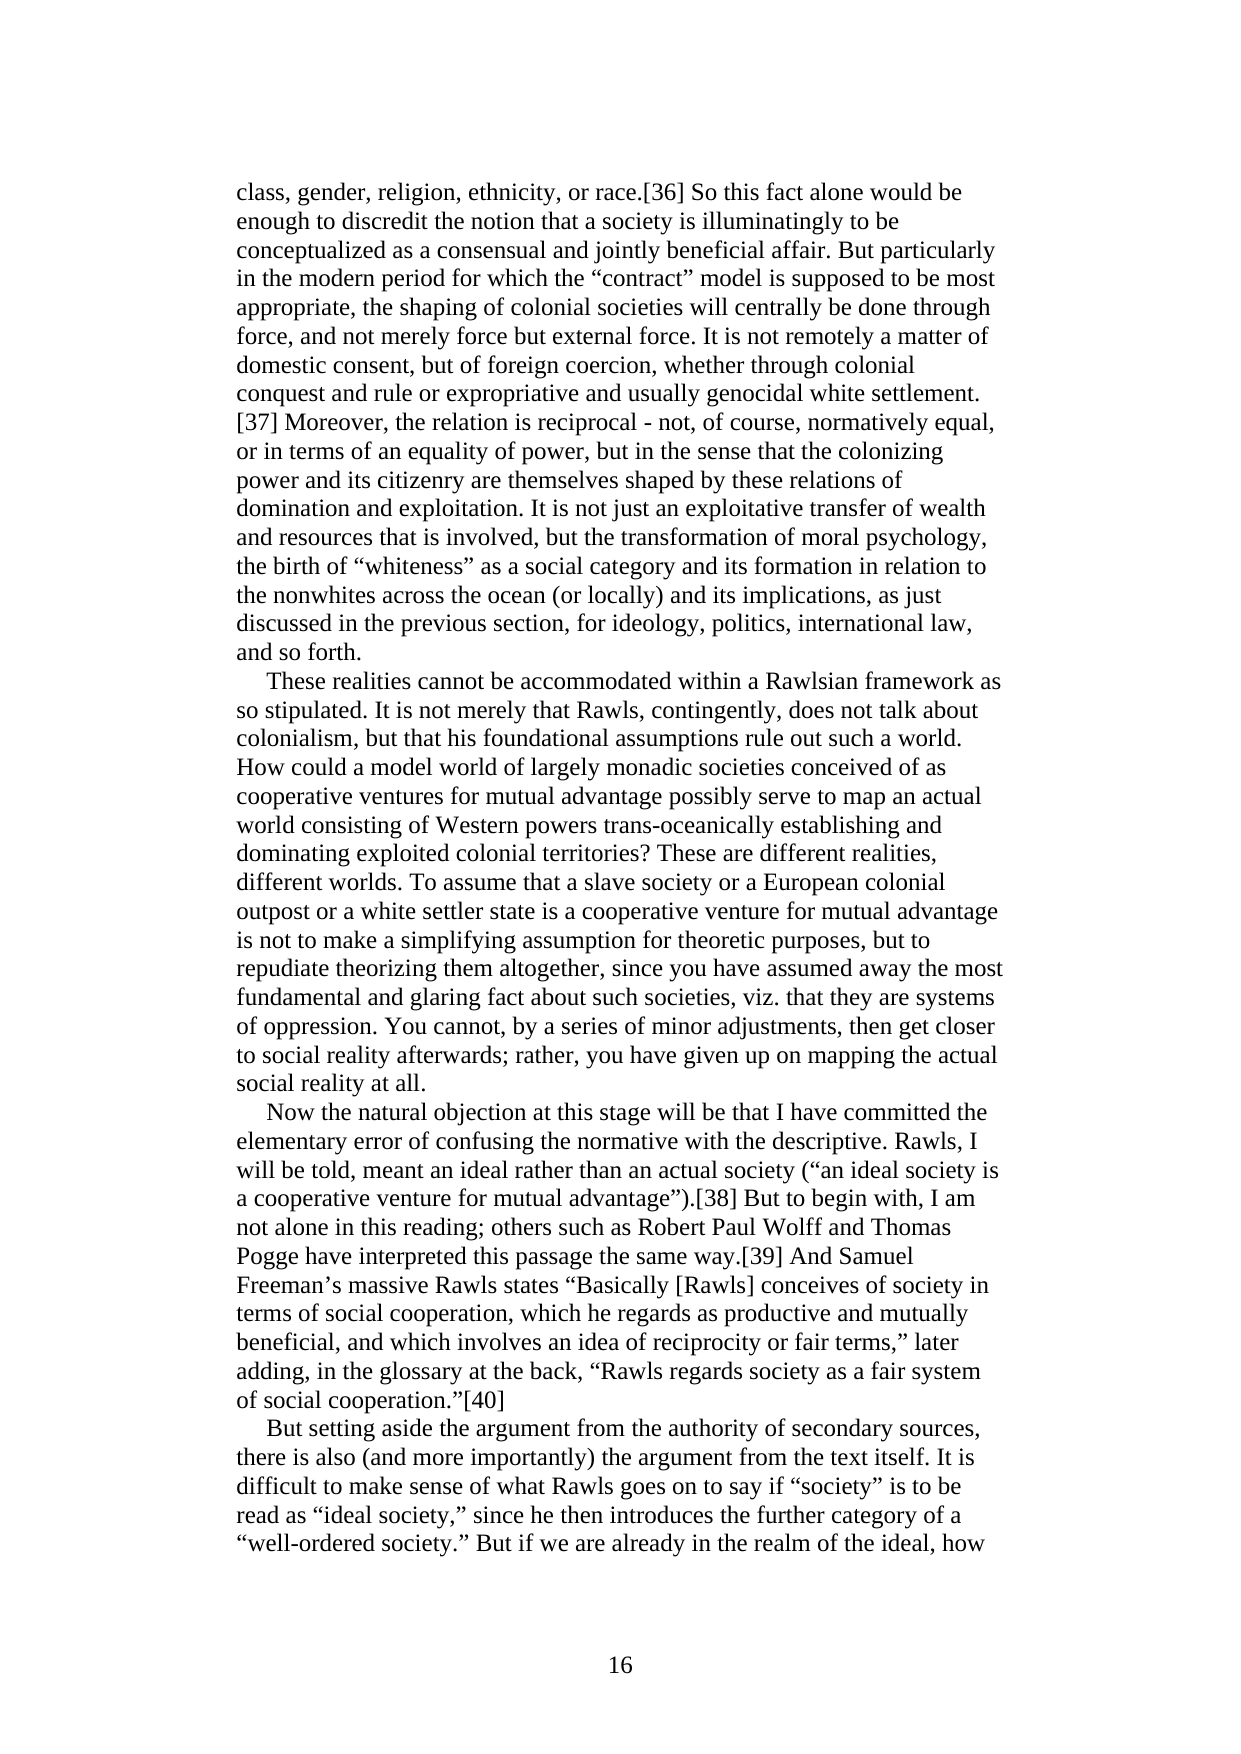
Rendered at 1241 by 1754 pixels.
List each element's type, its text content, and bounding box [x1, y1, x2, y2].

text Now the natural objection at this stage will be that I have committed the elementary error of confusing the normative with the descriptive. Rawls, I will be told, meant an ideal rather than an actual society (“an ideal society is a cooperative venture for mutual advantage”).[38] But to begin with, I am not alone in this reading; others such as Robert Paul Wolff and Thomas Pogge have interpreted this passage the same way.[39] And Samuel Freeman’s massive Rawls states “Basically [Rawls] conceives of society in terms of social cooperation, which he regards as productive and mutually beneficial, and which involves an idea of reciprocity or fair terms,” later adding, in the glossary at the back, “Rawls regards society as a fair system of social cooperation.”[40] [236, 1097, 1004, 1413]
text These realities cannot be accommodated within a Rawlsian framework as so stipulated. It is not merely that Rawls, contingently, does not talk about colonialism, but that his foundational assumptions rule out such a world. How could a model world of largely monadic societies conceived of as cooperative ventures for mutual advantage possibly serve to map an actual world consisting of Western powers trans-oceanically establishing and dominating exploited colonial territories? These are different realities, different worlds. To assume that a slave society or a European colonial outpost or a white settler state is a cooperative venture for mutual advantage is not to make a simplifying assumption for theoretic purposes, but to repudiate theorizing them altogether, since you have assumed away the most fundamental and glaring fact about such societies, viz. that they are systems of oppression. You cannot, by a series of minor adjustments, then get closer to social reality afterwards; rather, you have given up on mapping the actual social reality at all. [236, 666, 1004, 1097]
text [236, 1413, 1004, 1557]
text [236, 177, 1004, 666]
